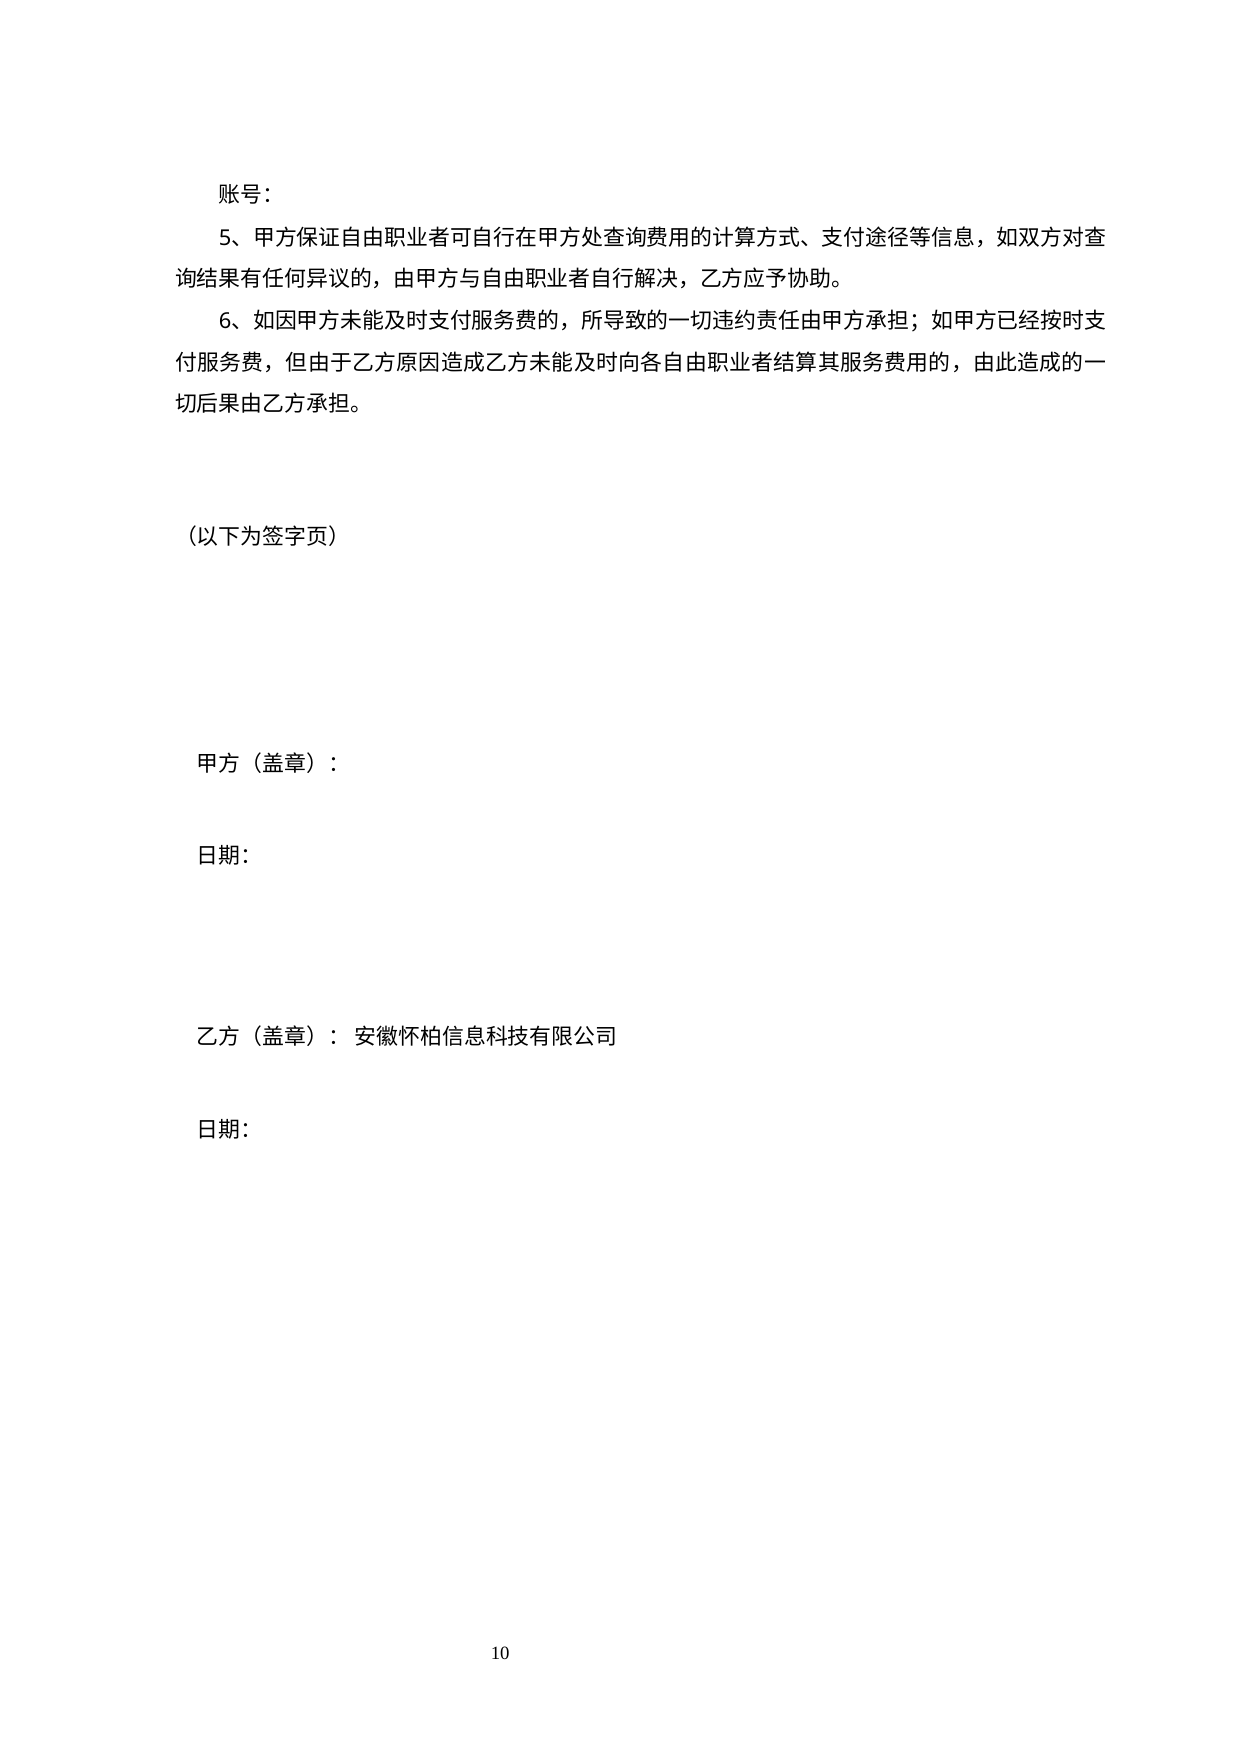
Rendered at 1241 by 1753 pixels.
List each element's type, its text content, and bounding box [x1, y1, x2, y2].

text 账号： [175, 177, 1107, 209]
text 日期： [175, 838, 1107, 869]
text 5、甲方保证自由职业者可自行在甲方处查询费用的计算方式、支付途径等信息，如双方对查询结果有任何异议的，由甲方与自由职业者自行解决，乙方应予协助。 [175, 222, 1107, 293]
text 甲方（盖章）： [175, 746, 1107, 777]
text （以下为签字页） [175, 519, 1107, 551]
text 乙方（盖章）： 安徽怀柏信息科技有限公司 [175, 1019, 1107, 1051]
text 日期： [175, 1112, 1107, 1143]
text 6、如因甲方未能及时支付服务费的，所导致的一切违约责任由甲方承担；如甲方已经按时支付服务费，但由于乙方原因造成乙方未能及时向各自由职业者结算其服务费用的，由此造成的一切后果由乙方承担。 [175, 305, 1107, 418]
